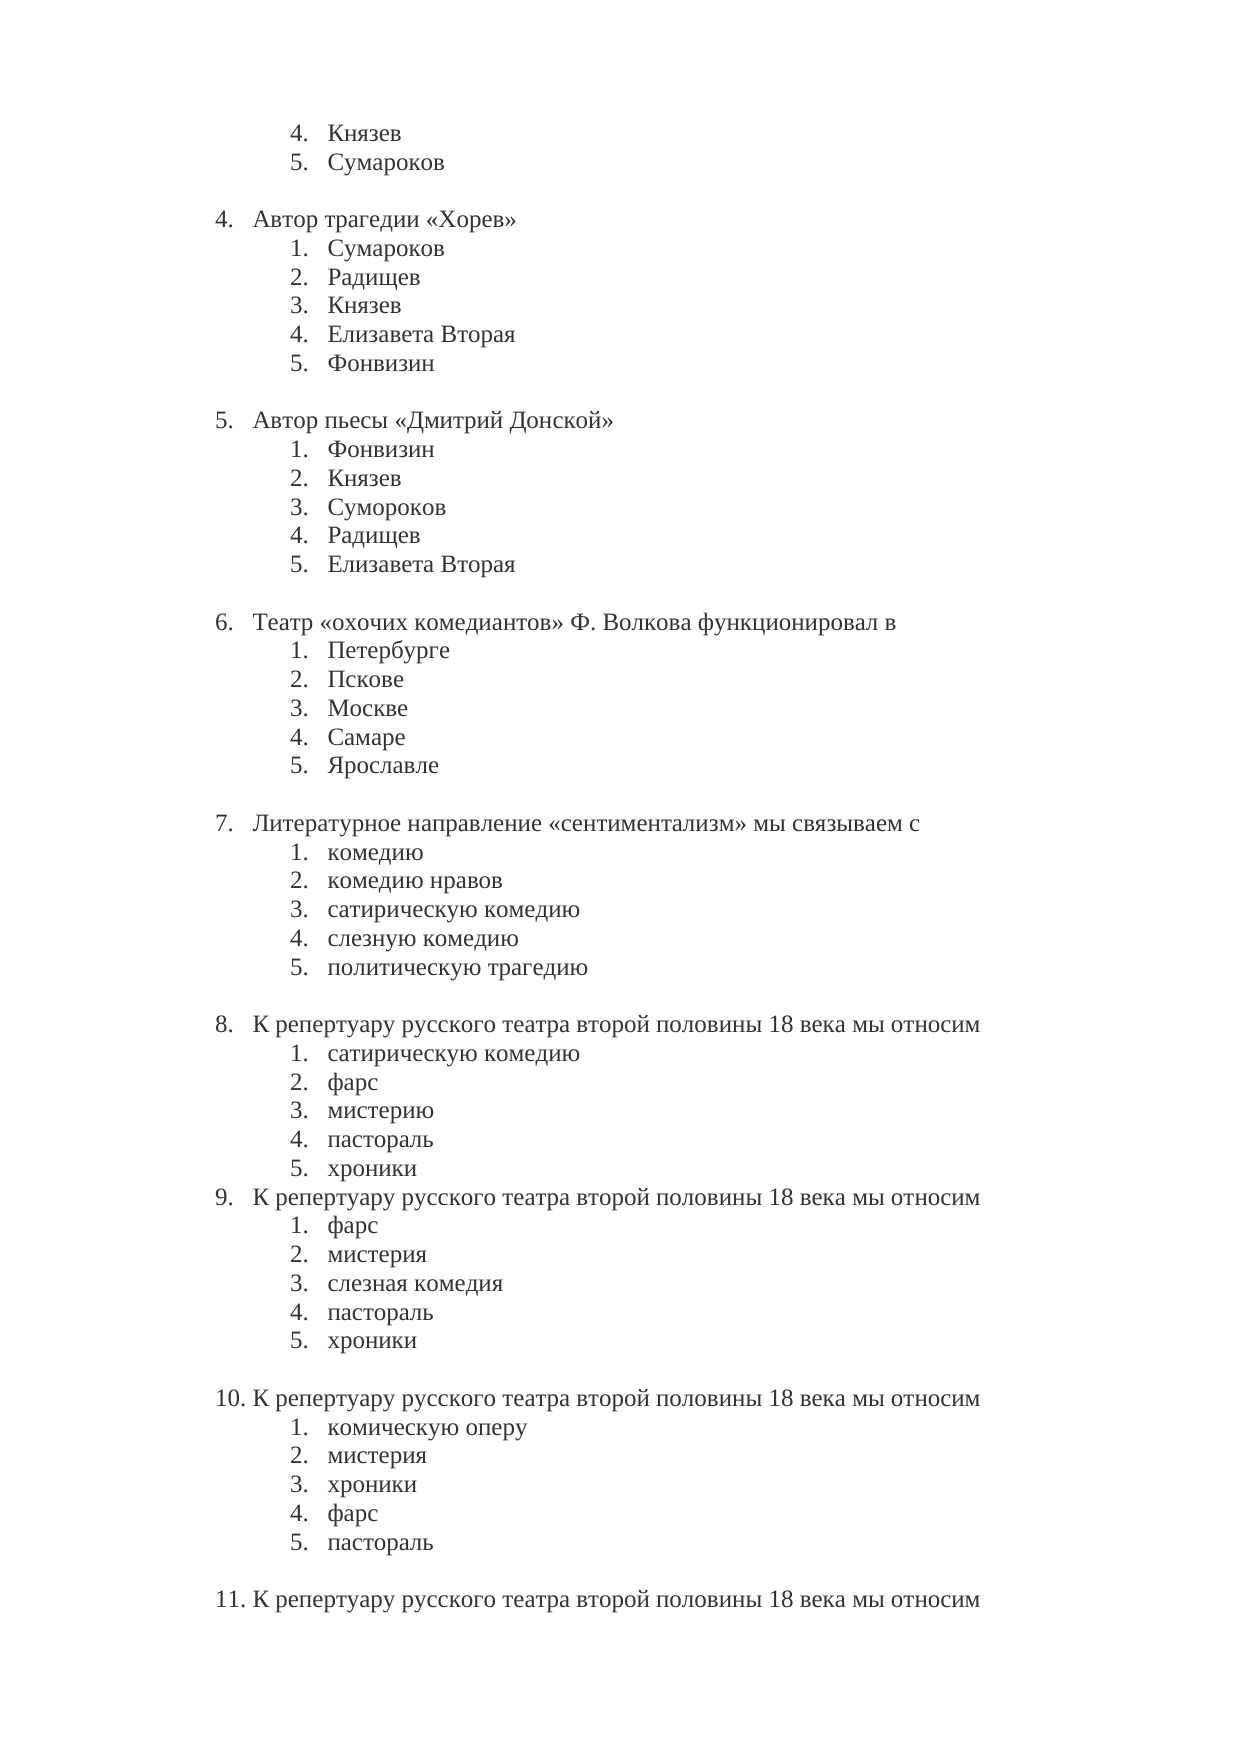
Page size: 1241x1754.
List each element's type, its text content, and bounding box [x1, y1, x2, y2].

list Радищев [290, 521, 1152, 549]
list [215, 1383, 1152, 1412]
list Сумороков [290, 492, 1152, 521]
list мистерия [290, 1239, 1152, 1268]
list Фонвизин [290, 348, 1152, 377]
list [215, 1584, 1152, 1613]
list Сумароков [290, 147, 1152, 176]
list К репертуару русского театра второй половины 18 века мы относим [215, 1182, 1152, 1211]
list Князев [290, 118, 1152, 147]
list слезная комедия [290, 1268, 1152, 1297]
list фарс [290, 1211, 1152, 1239]
list комическую оперу [290, 1412, 1152, 1441]
list Елизавета Вторая [290, 319, 1152, 348]
list сатирическую комедию [290, 1038, 1152, 1067]
list Князев [290, 291, 1152, 319]
list фарс [290, 1498, 1152, 1527]
list хроники [290, 1469, 1152, 1498]
list пастораль [290, 1124, 1152, 1153]
list Театр «охочих комедиантов» Ф. Волкова функционировал в [215, 607, 1152, 636]
list сатирическую комедию [290, 894, 1152, 923]
list комедию нравов [290, 866, 1152, 894]
list Радищев [290, 262, 1152, 291]
list Автор трагедии «Хорев» [215, 204, 1152, 233]
list мистерию [290, 1096, 1152, 1124]
list Петербурге [290, 636, 1152, 664]
list Пскове [290, 664, 1152, 693]
list комедию [290, 837, 1152, 866]
list фарс [290, 1067, 1152, 1096]
list Самаре [290, 722, 1152, 751]
list мистерия [290, 1441, 1152, 1469]
list пастораль [290, 1527, 1152, 1556]
list Автор пьесы «Дмитрий Донской» [215, 406, 1152, 434]
list хроники [290, 1326, 1152, 1354]
list пастораль [290, 1297, 1152, 1326]
list Фонвизин [290, 434, 1152, 463]
list Ярославле [290, 751, 1152, 779]
list Князев [290, 463, 1152, 492]
list политическую трагедию [290, 952, 1152, 981]
list Москве [290, 693, 1152, 722]
list слезную комедию [290, 923, 1152, 952]
list Сумароков [290, 233, 1152, 262]
list Литературное направление «сентиментализм» мы связываем с [215, 808, 1152, 837]
list К репертуару русского театра второй половины 18 века мы относим [215, 1009, 1152, 1038]
list хроники [290, 1153, 1152, 1182]
list Елизавета Вторая [290, 549, 1152, 578]
